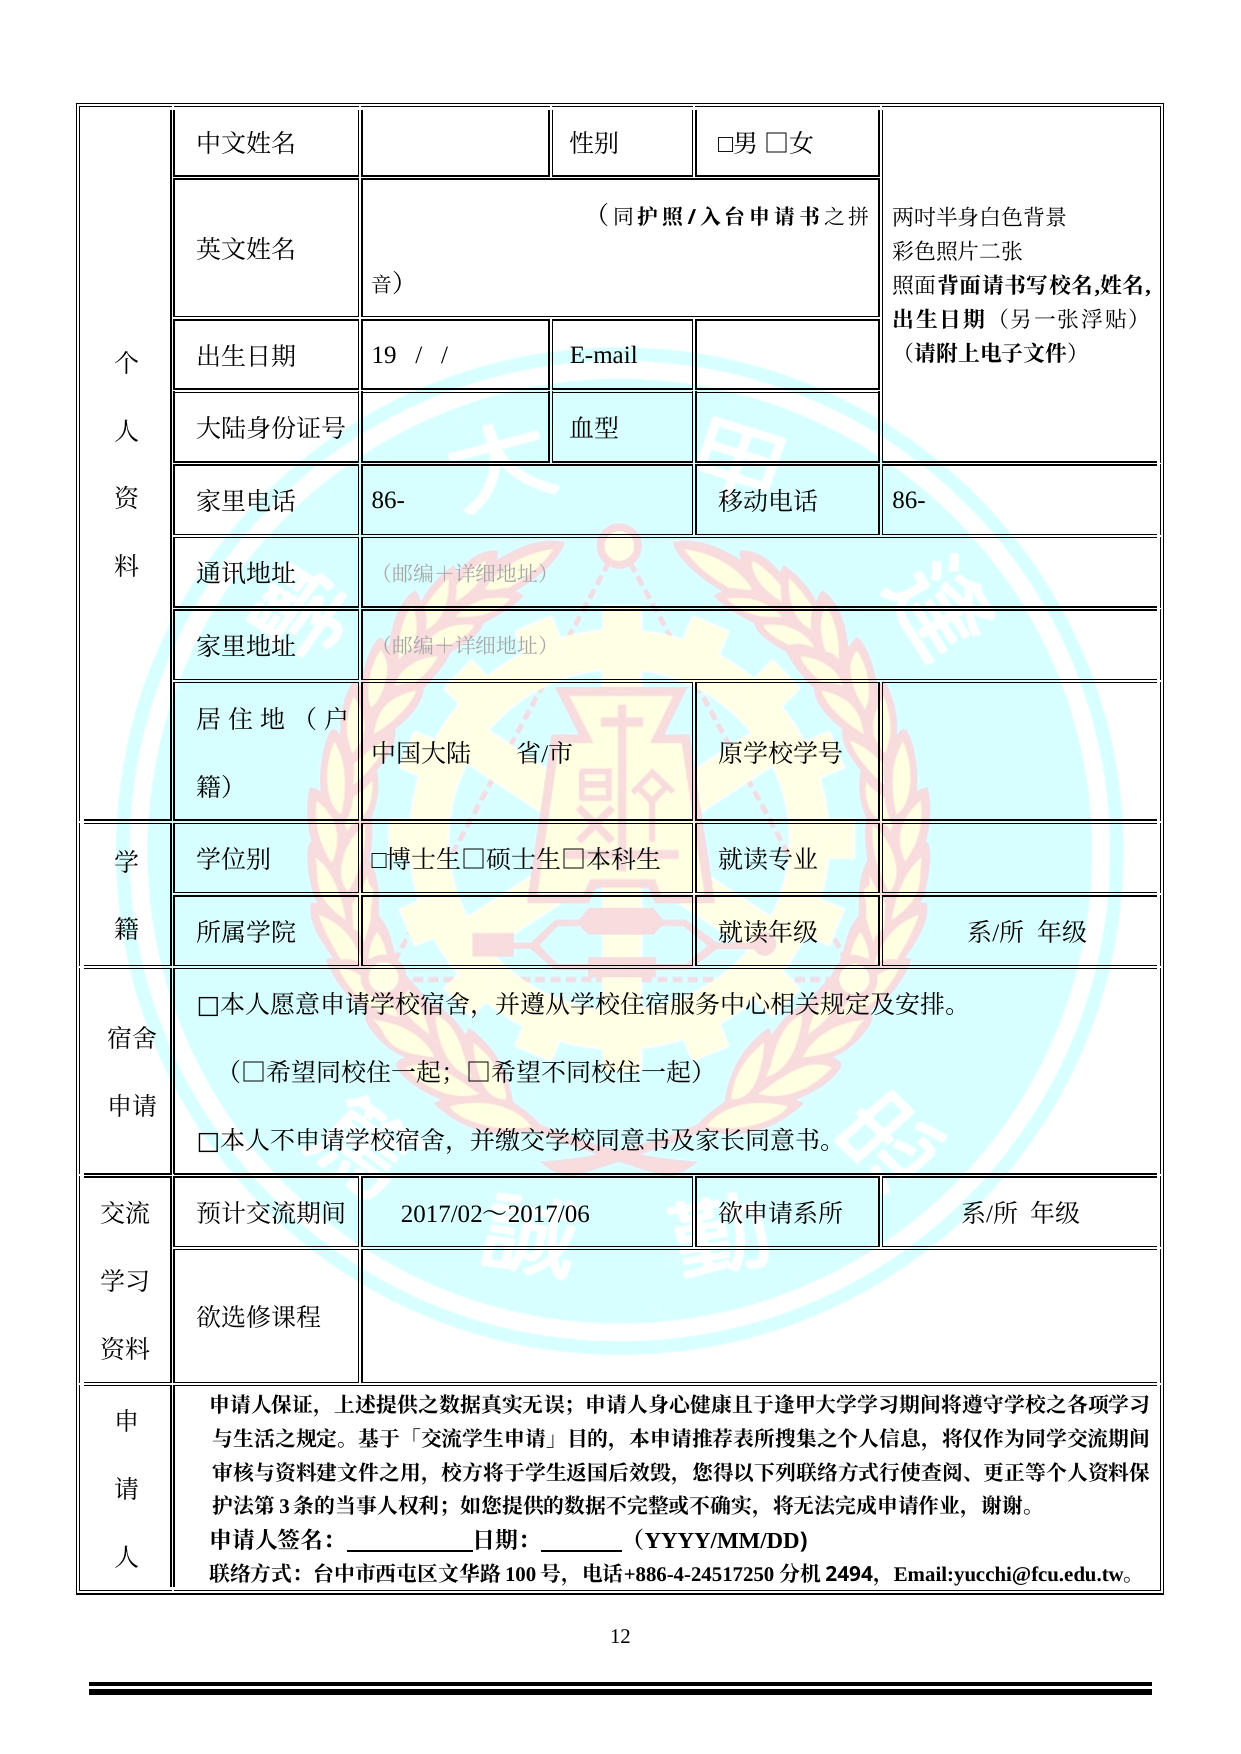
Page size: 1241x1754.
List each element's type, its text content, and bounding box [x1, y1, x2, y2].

table_cell 预计交流期间 [175, 1178, 358, 1246]
table_cell （邮编＋详细地址） [360, 534, 1162, 606]
table_cell 19 / / [363, 321, 548, 388]
table_cell □博士生□硕士生□本科生 [363, 824, 692, 892]
table_cell 2017/02～2017/06 [363, 1178, 692, 1246]
table_cell 中国大陆 省/市 [363, 683, 692, 819]
table_cell 宿舍申请 [78, 965, 173, 1173]
table_cell 就读专业 [697, 824, 878, 892]
table_cell 英文姓名 [175, 180, 358, 316]
table_cell [363, 393, 548, 461]
table_cell 86- [363, 466, 692, 533]
table_cell [881, 819, 1162, 892]
table_cell 通讯地址 [175, 538, 358, 606]
table_cell [360, 1246, 1162, 1381]
table_cell 家里电话 [175, 466, 358, 533]
table_cell 欲申请系所 [697, 1178, 878, 1246]
table_header 性别 [551, 104, 694, 175]
table_cell [881, 679, 1162, 819]
table_cell 血型 [553, 393, 692, 461]
table_cell 居住地（户籍） [175, 683, 358, 819]
table_cell [363, 897, 692, 964]
table_cell 就读年级 [697, 897, 878, 964]
table_header 两吋半身白色背景 彩色照片二张 照面背面请书写校名,姓名,出生日期（另一张浮贴）（请附上电子文件） [881, 107, 1160, 461]
table_cell 移动电话 [697, 466, 878, 533]
table_cell 家里地址 [175, 611, 358, 679]
table_cell 系/所 年级 [881, 892, 1162, 964]
table_cell 学 籍 [78, 819, 173, 964]
table_cell （邮编＋详细地址） [360, 606, 1162, 679]
table_header □男 □女 [694, 104, 881, 175]
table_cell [173, 1381, 1162, 1590]
table_header [360, 104, 551, 175]
table_cell 大陆身份证号 [175, 393, 358, 461]
table_cell 欲选修课程 [175, 1250, 358, 1381]
table_cell 交流学习资料 [78, 1173, 173, 1381]
table_cell 86- [881, 461, 1162, 533]
table_cell [697, 321, 878, 388]
table_header 中文姓名 [173, 104, 360, 175]
table_cell E-mail [553, 321, 692, 388]
table_cell 申 请 人 保 证 [78, 1381, 173, 1590]
table_cell 系/所 年级 [881, 1173, 1162, 1246]
table_cell □本人愿意申请学校宿舍，并遵从学校住宿服务中心相关规定及安排。 （□希望同校住一起；□希望不同校住一起） □本人不申请学校宿舍，并缴交学校同意书及家长同意书。 [173, 965, 1162, 1173]
table_cell 学位别 [175, 824, 358, 892]
table_cell 原学校学号 [697, 683, 878, 819]
table_cell （同护照/入台申请书之拼音） [363, 180, 878, 316]
table_cell 所属学院 [175, 897, 358, 964]
table_cell 出生日期 [175, 321, 358, 388]
table_cell [697, 393, 878, 461]
table_header 个 人 资 料 [78, 104, 173, 819]
